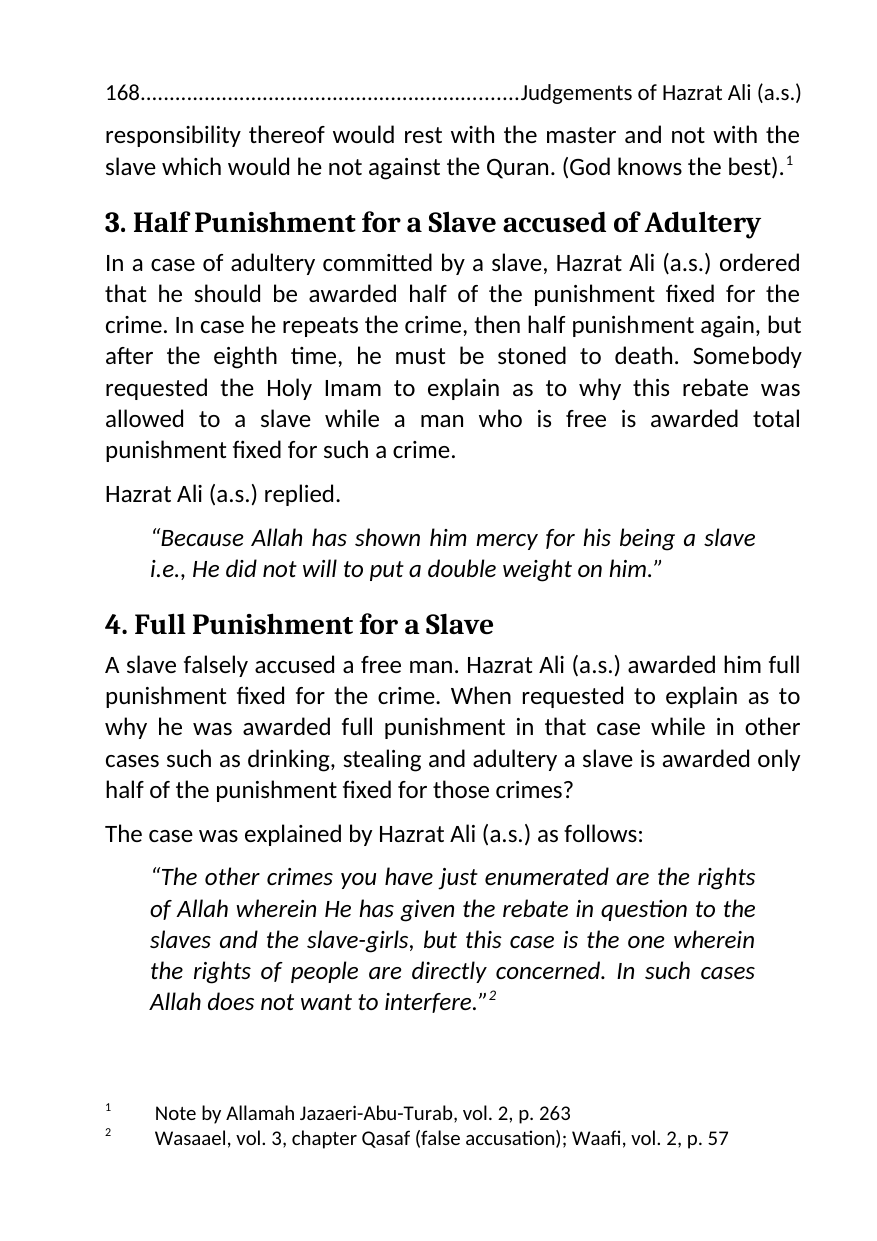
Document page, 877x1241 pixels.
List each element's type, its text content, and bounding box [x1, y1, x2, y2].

text In a case of adultery committed by a slave, Hazrat Ali (a.s.) ordered that he should be awarded half of the punishment fixed for the crime. In case he repeats the crime, then half punishment again, but after the eighth time, he must be stoned to death. Somebody requested the Holy Imam to explain as to why this rebate was allowed to a slave while a man who is free is awarded total punishment fixed for such a crime. [105, 246, 802, 465]
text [105, 119, 802, 181]
text “The other crimes you have just enumerated are the rights of Allah wherein He has given the rebate in question to the slaves and the slave-girls, but this case is the one wherein the rights of people are directly concerned. In such cases Allah does not want to interfere.” [150, 861, 757, 1017]
subtitle 4. Full Punishment for a Slave [105, 608, 802, 642]
text Hazrat Ali (a.s.) replied. [105, 477, 802, 508]
subtitle 3. Half Punishment for a Slave accused of Adultery [105, 206, 802, 240]
text The case was explained by Hazrat Ali (a.s.) as follows: [105, 817, 802, 848]
text A slave falsely accused a free man. Hazrat Ali (a.s.) awarded him full punishment fixed for the crime. When requested to explain as to why he was awarded full punishment in that case while in other cases such as drinking, stealing and adultery a slave is awarded only half of the punishment fixed for those crimes? [105, 648, 802, 804]
text “Because Allah has shown him mercy for his being a slave i.e., He did not will to put a double weight on him.” [150, 521, 757, 583]
